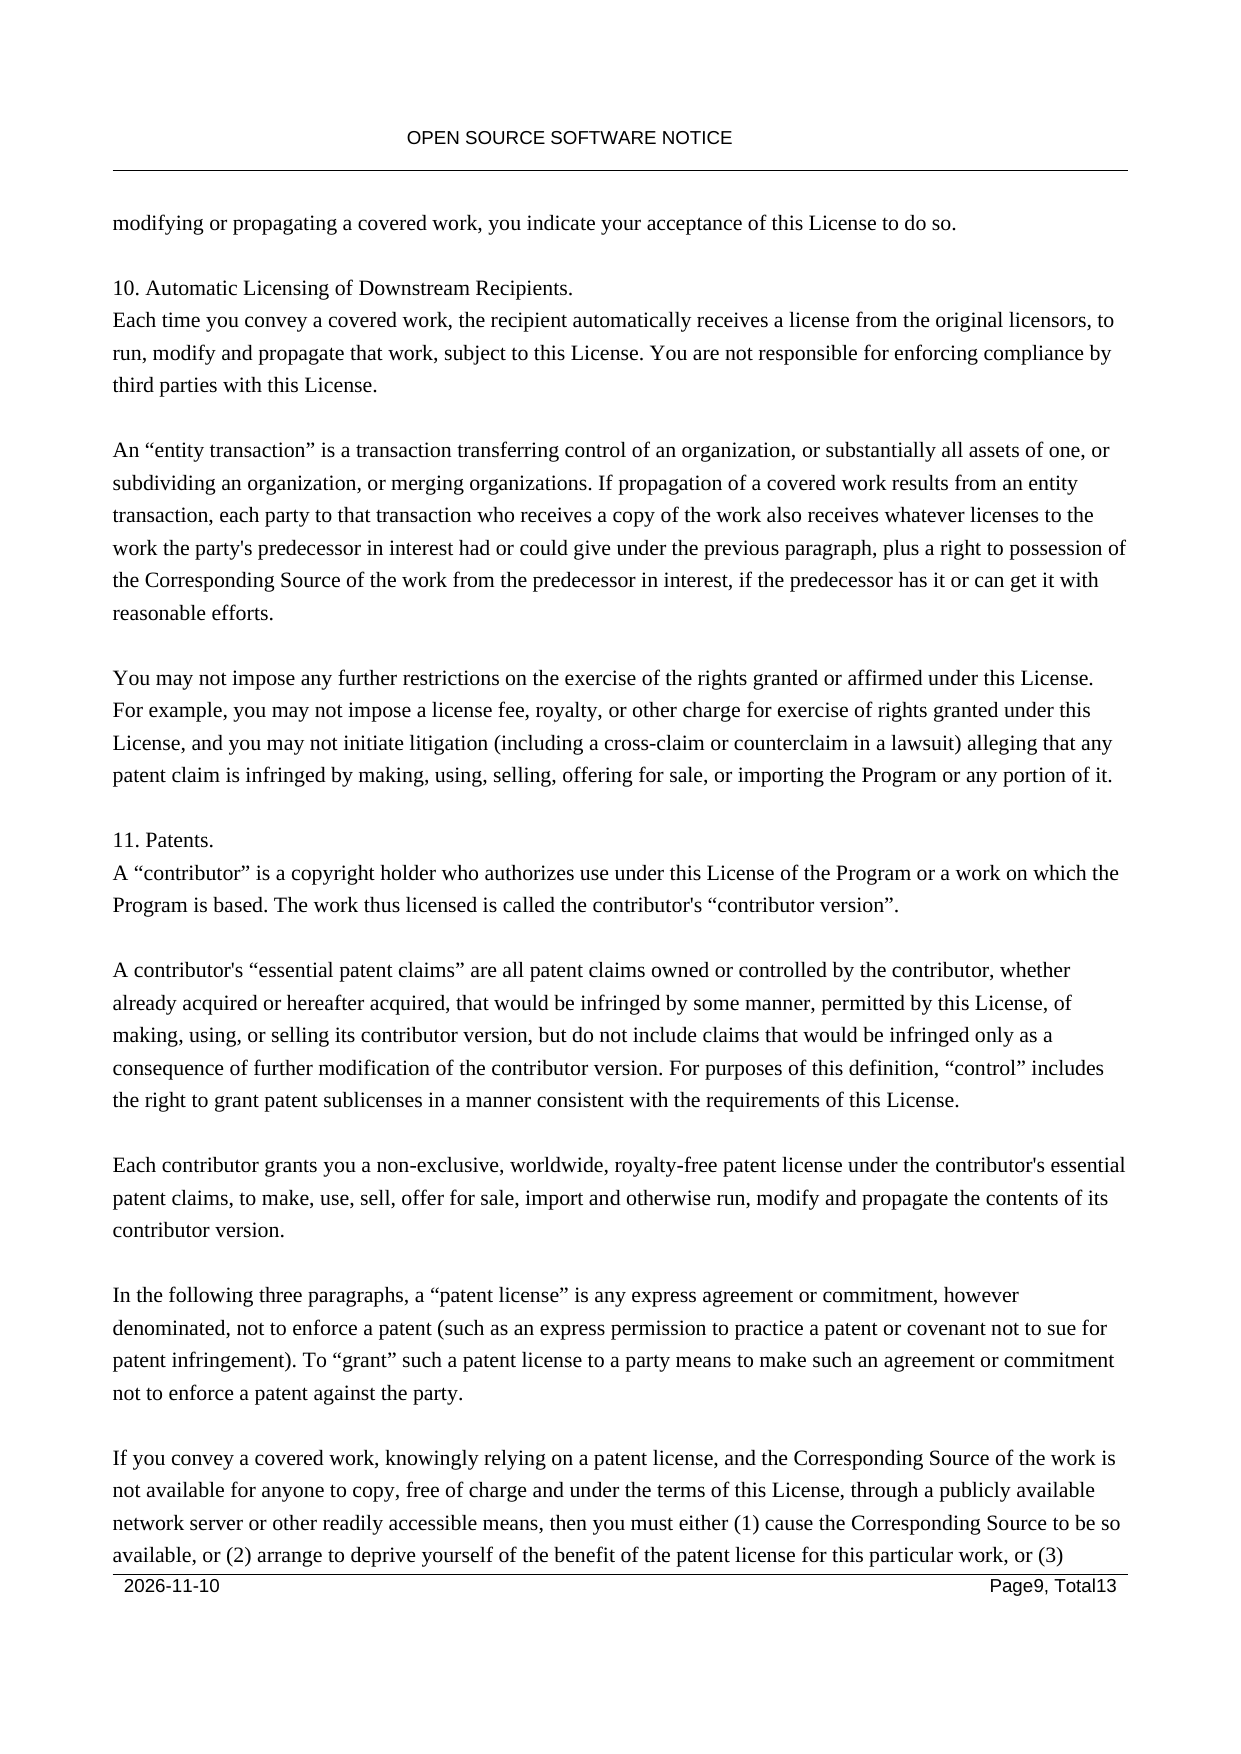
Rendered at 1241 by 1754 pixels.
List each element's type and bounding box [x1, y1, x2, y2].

text [112, 206, 1128, 1571]
